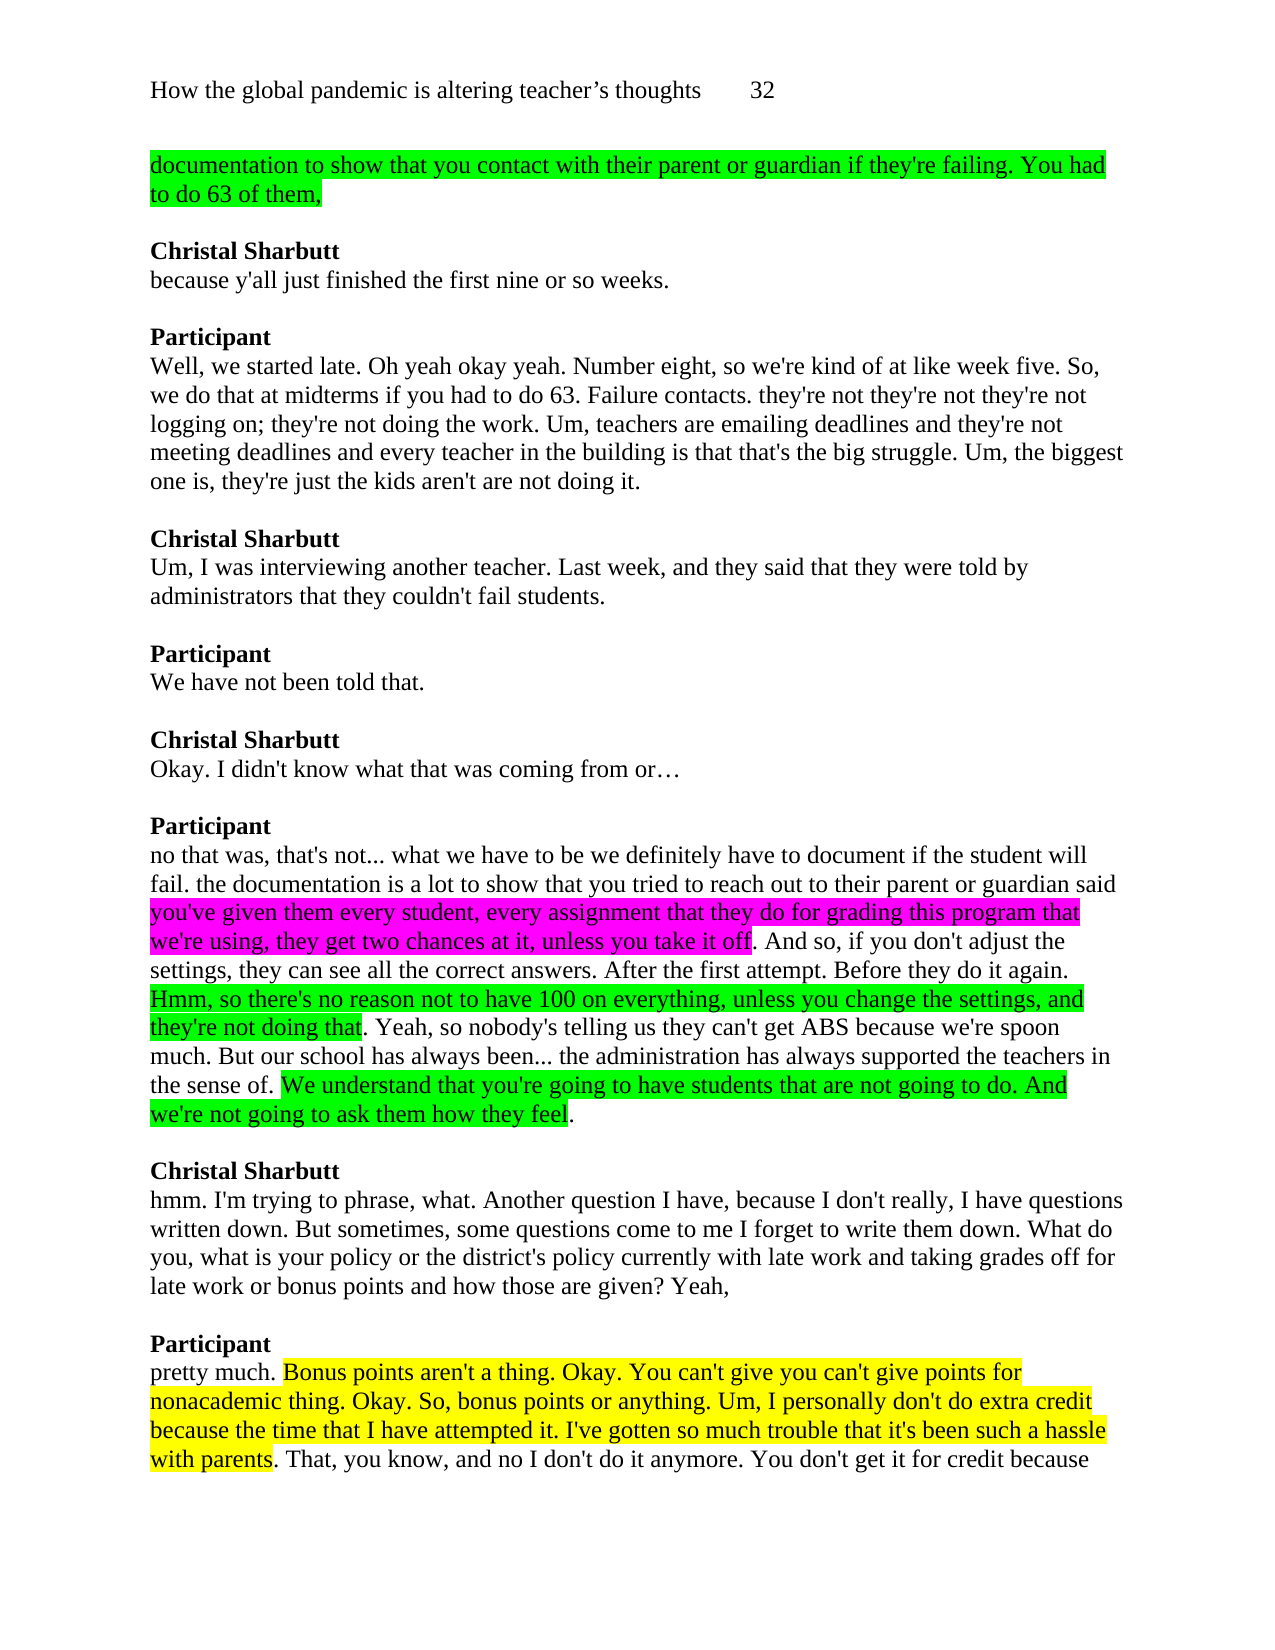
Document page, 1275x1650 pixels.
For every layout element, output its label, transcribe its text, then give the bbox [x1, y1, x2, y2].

text hmm. I'm trying to phrase, what. Another question I have, because I don't really, I have questions written down. But sometimes, some questions come to me I forget to write them down. What do you, what is your policy or the district's policy currently with late work and taking grades off for late work or bonus points and how those are given? Yeah, [150, 1185, 1125, 1300]
text because y'all just finished the first nine or so weeks. [150, 265, 1125, 294]
text We have not been told that. [150, 667, 1125, 696]
text Participant [150, 322, 1125, 351]
text Christal Sharbutt [150, 524, 1125, 552]
text Okay. I didn't know what that was coming from or… [150, 754, 1125, 782]
text Participant [150, 811, 1125, 840]
text Christal Sharbutt [150, 236, 1125, 265]
text Christal Sharbutt [150, 725, 1125, 754]
text Christal Sharbutt [150, 1156, 1125, 1185]
text Um, I was interviewing another teacher. Last week, and they said that they were told by administrators that they couldn't fail students. [150, 552, 1125, 610]
text Participant [150, 1329, 1125, 1357]
text Participant [150, 639, 1125, 667]
text Well, we started late. Oh yeah okay yeah. Number eight, so we're kind of at like week five. So, we do that at midterms if you had to do 63. Failure contacts. they're not they're not they're not logging on; they're not doing the work. Um, teachers are emailing deadlines and they're not meeting deadlines and every teacher in the building is that that's the big struggle. Um, the biggest one is, they're just the kids aren't are not doing it. [150, 351, 1125, 495]
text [150, 1357, 1125, 1472]
text no that was, that's not... what we have to be we definitely have to document if the student will fail. the documentation is a lot to show that you tried to reach out to their parent or guardian said you've given them every student, every assignment that they do for grading this program that we're using, they get two chances at it, unless you take it off. And so, if you don't adjust the settings, they can see all the correct answers. After the first attempt. Before they do it again. Hmm, so there's no reason not to have 100 on everything, unless you change the settings, and they're not doing that. Yeah, so nobody's telling us they can't get ABS because we're spoon much. But our school has always been... the administration has always supported the teachers in the sense of. We understand that you're going to have students that are not going to do. And we're not going to ask them how they feel. [150, 840, 1125, 1127]
